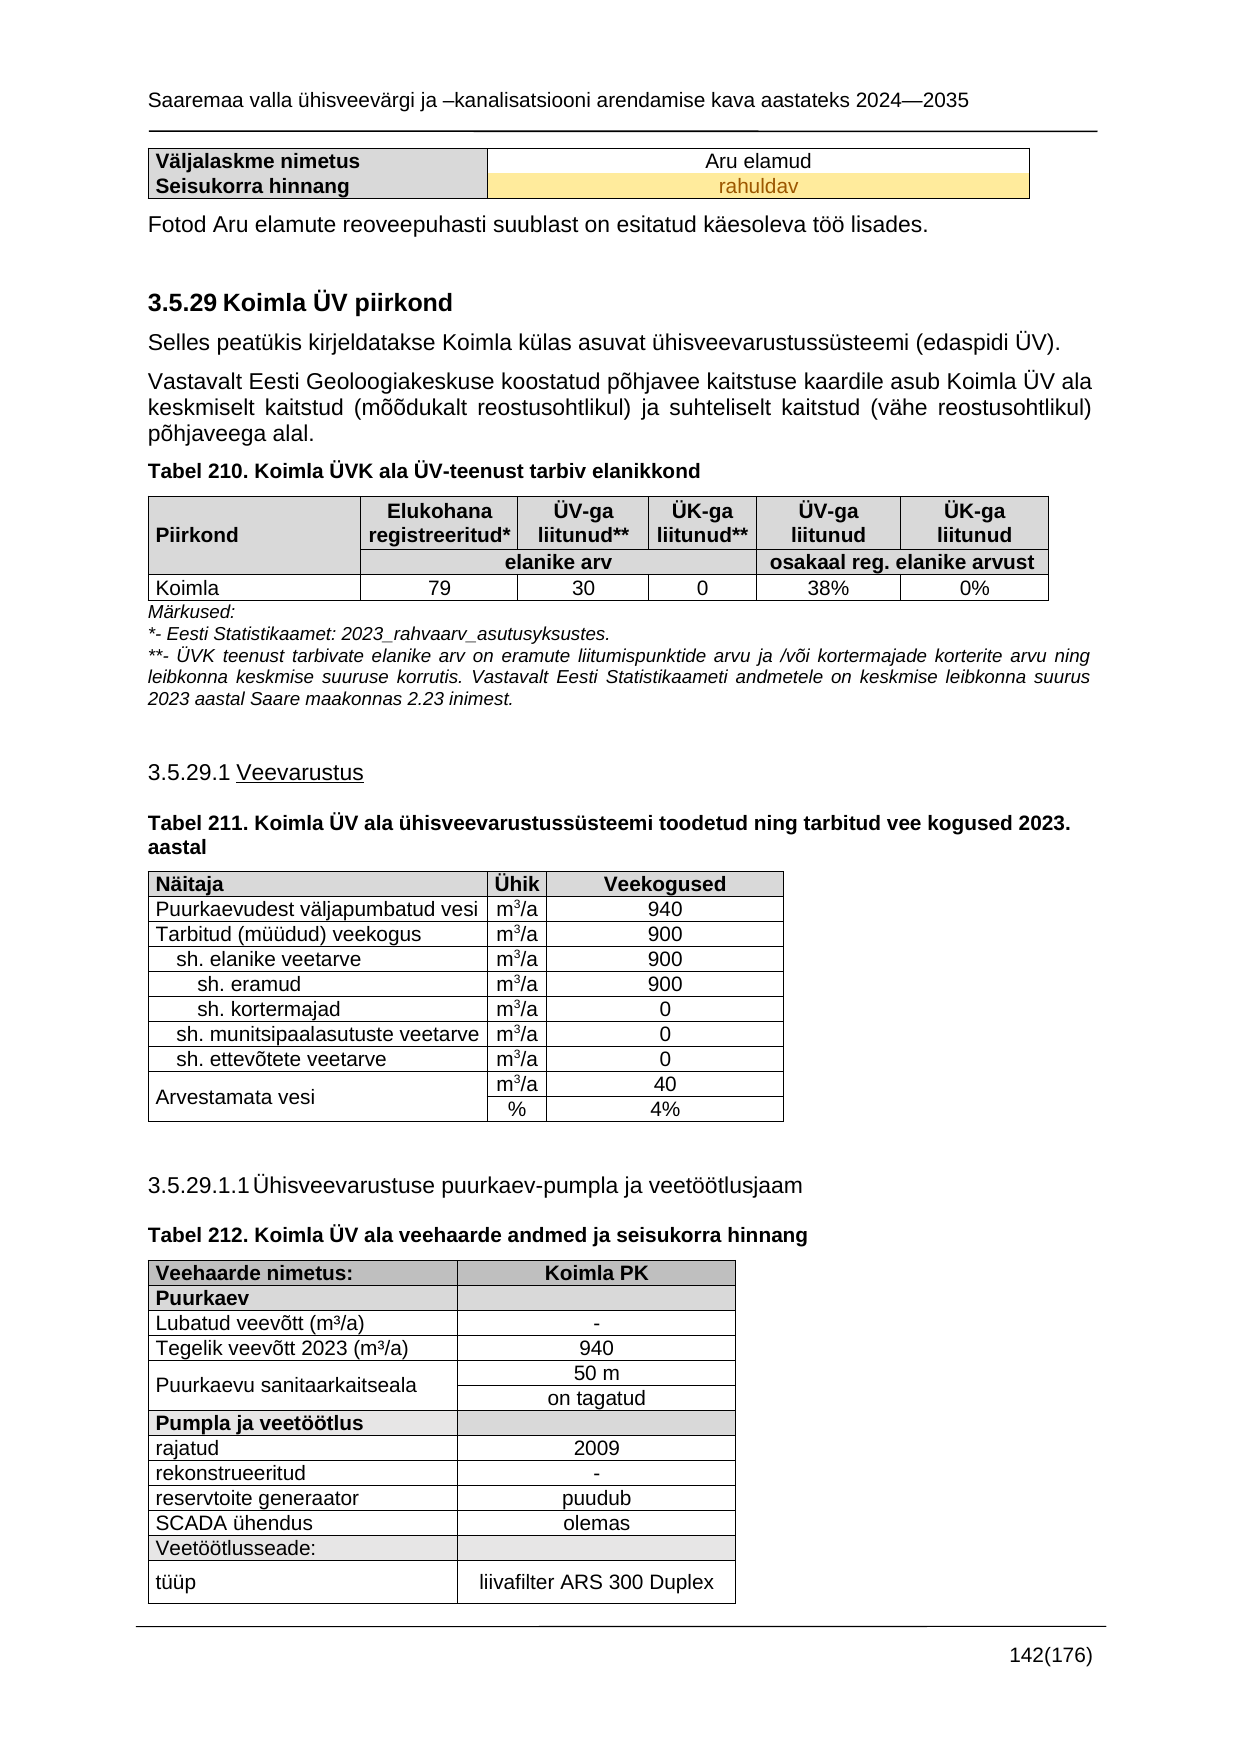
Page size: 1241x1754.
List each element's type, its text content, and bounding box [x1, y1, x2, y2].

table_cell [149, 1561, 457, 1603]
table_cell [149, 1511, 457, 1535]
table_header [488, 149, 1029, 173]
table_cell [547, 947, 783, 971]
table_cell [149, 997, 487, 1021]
text **- ÜVK teenust tarbivate elanike arv on eramute liitumispunktide arvu ja /või kortermajade korterite arvu ning leibkonna keskmise suuruse korrutis. Vastavalt Eesti Statistikaameti andmetele on keskmise leibkonna suurus 2023 aastal Saare maakonnas 2.23 inimest. [148, 644, 1093, 709]
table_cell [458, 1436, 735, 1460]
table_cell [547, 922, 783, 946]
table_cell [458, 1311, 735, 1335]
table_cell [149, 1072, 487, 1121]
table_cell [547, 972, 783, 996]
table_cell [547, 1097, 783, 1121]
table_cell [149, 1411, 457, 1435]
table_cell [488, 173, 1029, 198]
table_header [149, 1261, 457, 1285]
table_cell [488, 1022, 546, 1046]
subtitle Veevarustus [148, 759, 1093, 786]
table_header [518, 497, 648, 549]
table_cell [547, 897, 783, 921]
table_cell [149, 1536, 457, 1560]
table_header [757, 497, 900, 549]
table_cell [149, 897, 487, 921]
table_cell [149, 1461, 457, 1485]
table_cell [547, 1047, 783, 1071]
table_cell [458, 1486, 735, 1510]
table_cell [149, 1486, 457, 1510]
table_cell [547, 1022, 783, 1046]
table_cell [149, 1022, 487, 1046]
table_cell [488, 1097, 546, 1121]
text Märkused: [148, 601, 1093, 623]
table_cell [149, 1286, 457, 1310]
text Tabel 211. Koimla ÜV ala ühisveevarustussüsteemi toodetud ning tarbitud vee kogused 2023. aastal [148, 811, 1093, 858]
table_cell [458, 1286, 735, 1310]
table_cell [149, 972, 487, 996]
subtitle Ühisveevarustuse puurkaev-pumpla ja veetöötlusjaam [148, 1172, 1093, 1198]
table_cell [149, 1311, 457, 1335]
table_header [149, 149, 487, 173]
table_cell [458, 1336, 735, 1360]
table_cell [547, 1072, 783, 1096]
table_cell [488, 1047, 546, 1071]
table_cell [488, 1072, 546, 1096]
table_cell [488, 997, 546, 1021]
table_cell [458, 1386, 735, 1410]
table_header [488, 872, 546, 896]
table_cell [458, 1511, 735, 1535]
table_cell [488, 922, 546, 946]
text Tabel 210. Koimla ÜVK ala ÜV-teenust tarbiv elanikkond [148, 459, 1093, 483]
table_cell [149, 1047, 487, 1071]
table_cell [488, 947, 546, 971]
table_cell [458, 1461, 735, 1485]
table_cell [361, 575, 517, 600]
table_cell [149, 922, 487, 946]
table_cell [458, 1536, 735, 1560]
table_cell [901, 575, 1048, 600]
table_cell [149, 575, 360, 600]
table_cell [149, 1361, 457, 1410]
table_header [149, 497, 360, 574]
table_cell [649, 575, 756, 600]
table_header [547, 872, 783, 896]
subtitle Koimla ÜV piirkond [148, 287, 1093, 316]
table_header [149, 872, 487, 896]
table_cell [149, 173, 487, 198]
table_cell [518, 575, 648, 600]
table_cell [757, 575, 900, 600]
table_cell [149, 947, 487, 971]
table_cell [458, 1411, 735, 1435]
text *- Eesti Statistikaamet: 2023_rahvaarv_asutusyksustes. [148, 623, 1093, 644]
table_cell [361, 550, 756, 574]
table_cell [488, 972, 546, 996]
text Fotod Aru elamute reoveepuhasti suublast on esitatud käesoleva töö lisades. [148, 211, 1093, 237]
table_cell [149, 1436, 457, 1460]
text Selles peatükis kirjeldatakse Koimla külas asuvat ühisveevarustussüsteemi (edaspidi ÜV). [148, 329, 1093, 355]
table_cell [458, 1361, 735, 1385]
text Tabel 212. Koimla ÜV ala veehaarde andmed ja seisukorra hinnang [148, 1223, 1093, 1247]
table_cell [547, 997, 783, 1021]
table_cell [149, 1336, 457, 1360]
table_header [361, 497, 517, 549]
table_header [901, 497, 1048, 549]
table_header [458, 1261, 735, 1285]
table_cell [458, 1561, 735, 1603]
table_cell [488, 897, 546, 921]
text Vastavalt Eesti Geoloogiakeskuse koostatud põhjavee kaitstuse kaardile asub Koimla ÜV ala keskmiselt kaitstud (mõõdukalt reostusohtlikul) ja suhteliselt kaitstud (vähe reostusohtlikul) põhjaveega alal. [148, 368, 1093, 447]
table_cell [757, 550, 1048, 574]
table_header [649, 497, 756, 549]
